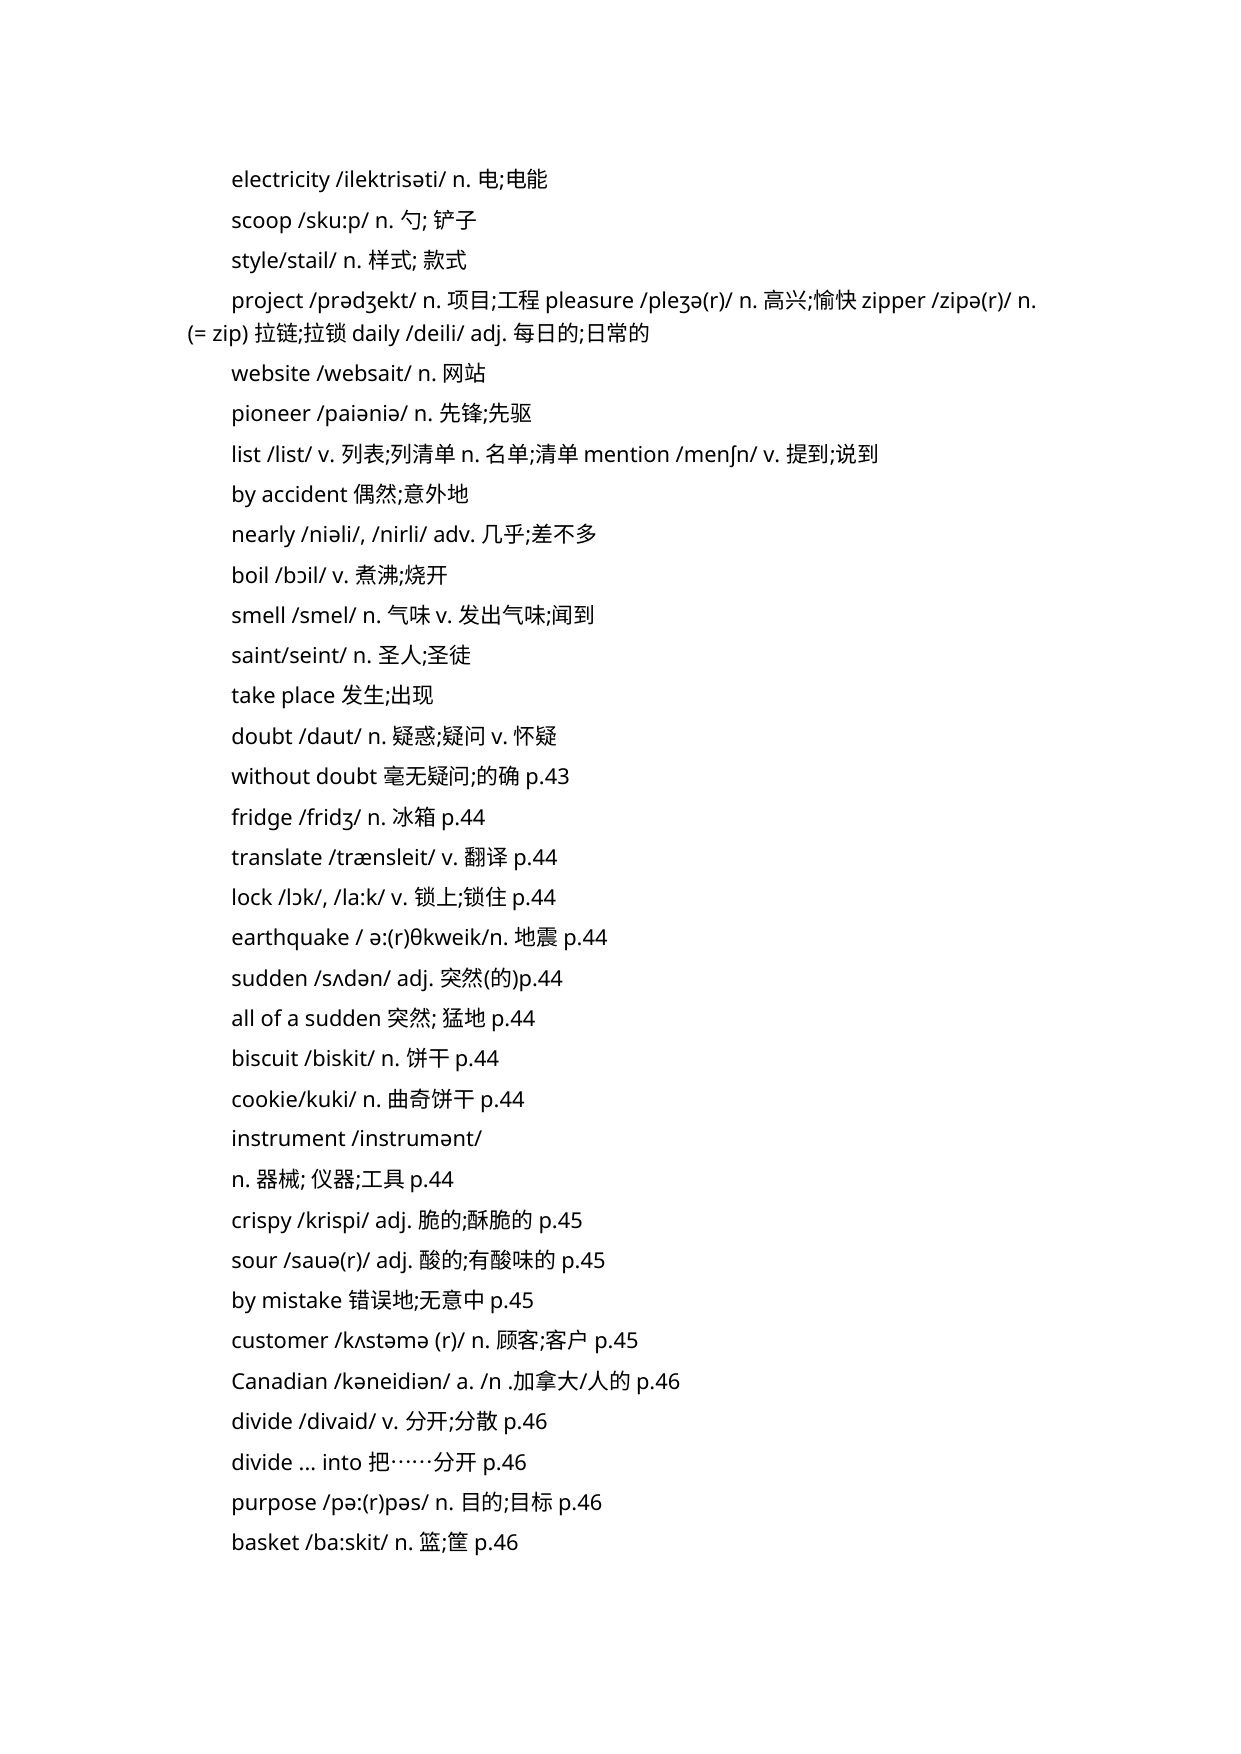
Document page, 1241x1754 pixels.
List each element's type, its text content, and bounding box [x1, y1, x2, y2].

text by mistake 错误地;无意中p.45 [187, 1283, 1053, 1315]
text earthquake / ə:(r)θkweik/n. 地震 p.44 [187, 920, 1053, 953]
text pioneer /paiəniə/ n. 先锋;先驱 [187, 396, 1053, 428]
text electricity /ilektrisəti/ n. 电;电能 [187, 162, 1053, 194]
text translate /trænsleit/ v. 翻译 p.44 [187, 839, 1053, 872]
text fridge /fridʒ/ n. 冰箱 p.44 [187, 799, 1053, 832]
text sudden /sʌdən/ adj. 突然(的)p.44 [187, 960, 1053, 993]
text crispy /krispi/ adj. 脆的;酥脆的 p.45 [187, 1202, 1053, 1235]
text all of a sudden 突然; 猛地p.44 [187, 1001, 1053, 1033]
text by accident 偶然;意外地 [187, 477, 1053, 509]
text n. 器械; 仪器;工具p.44 [187, 1162, 1053, 1194]
text sour /sauə(r)/ adj. 酸的;有酸味的 p.45 [187, 1243, 1053, 1275]
text Canadian /kəneidiən/ a. /n .加拿大/人的 p.46 [187, 1363, 1053, 1396]
text saint/seint/ n. 圣人;圣徒 [187, 638, 1053, 670]
text nearly /niəli/, /nirli/ adv. 几乎;差不多 [187, 517, 1053, 549]
text project /prədʒekt/ n. 项目;工程pleasure /pleʒə(r)/ n. 高兴;愉快zipper /zipə(r)/ n. (= zip) 拉链;拉锁daily /deili/ adj. 每日的;日常的 [187, 283, 1053, 348]
text take place 发生;出现 [187, 678, 1053, 711]
text list /list/ v. 列表;列清单n. 名单;清单mention /menʃn/ v. 提到;说到 [187, 436, 1053, 469]
text style/stail/ n. 样式; 款式 [187, 243, 1053, 275]
text divide ... into 把⋯⋯分开 p.46 [187, 1444, 1053, 1477]
text divide /divaid/ v. 分开;分散 p.46 [187, 1404, 1053, 1436]
text lock /lɔk/, /la:k/ v. 锁上;锁住p.44 [187, 880, 1053, 912]
text without doubt 毫无疑问;的确 p.43 [187, 759, 1053, 791]
text basket /ba:skit/ n. 篮;筐 p.46 [187, 1525, 1053, 1557]
text website /websait/ n. 网站 [187, 356, 1053, 388]
text purpose /pə:(r)pəs/ n. 目的;目标 p.46 [187, 1484, 1053, 1517]
text smell /smel/ n. 气味v. 发出气味;闻到 [187, 598, 1053, 630]
text instrument /instrumənt/ [187, 1122, 1053, 1154]
text boil /bɔil/ v. 煮沸;烧开 [187, 557, 1053, 590]
text doubt /daut/ n. 疑惑;疑问 v. 怀疑 [187, 718, 1053, 751]
text cookie/kuki/ n. 曲奇饼干 p.44 [187, 1081, 1053, 1114]
text customer /kʌstəmə (r)/ n. 顾客;客户 p.45 [187, 1323, 1053, 1356]
text scoop /sku:p/ n. 勺; 铲子 [187, 202, 1053, 235]
text biscuit /biskit/ n. 饼干 p.44 [187, 1041, 1053, 1073]
